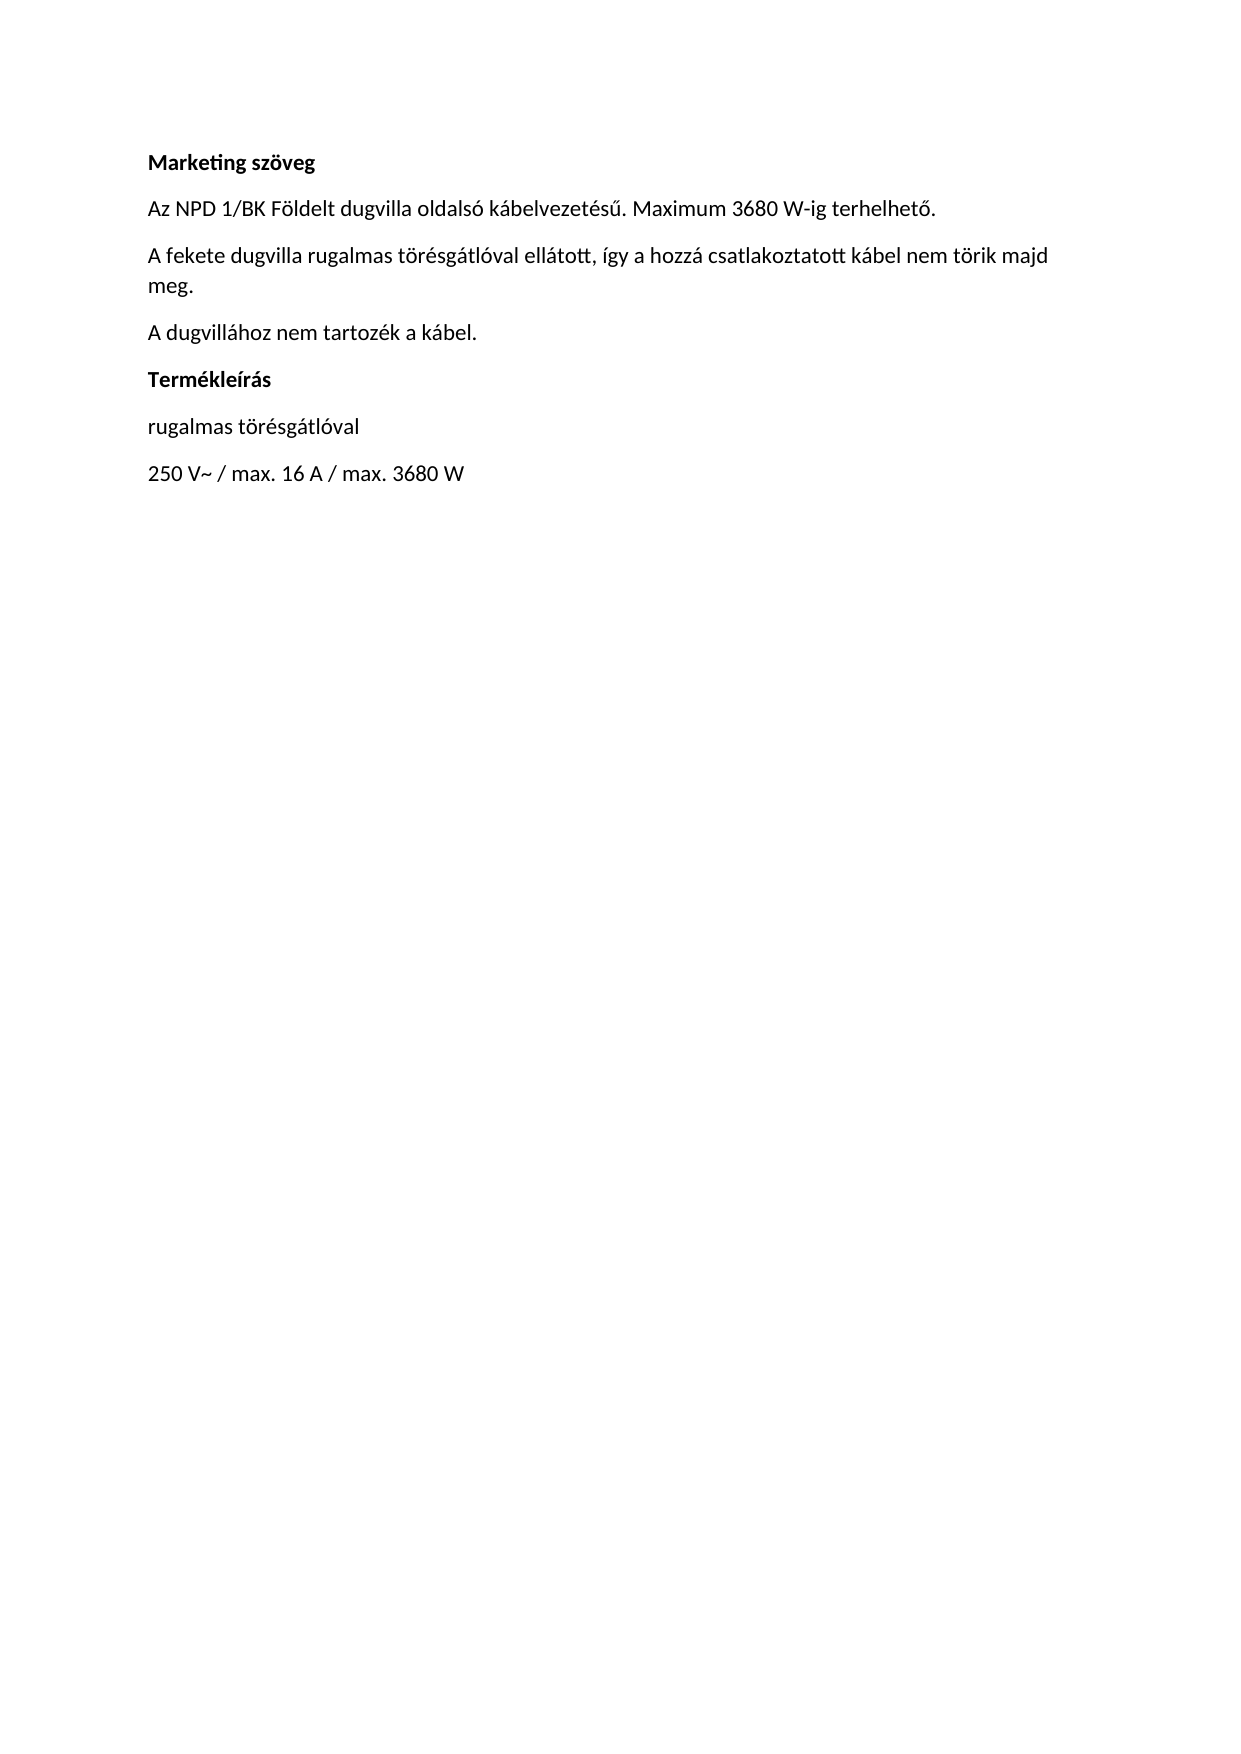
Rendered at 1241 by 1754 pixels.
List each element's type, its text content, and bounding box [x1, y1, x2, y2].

text A fekete dugvilla rugalmas törésgátlóval ellátott, így a hozzá csatlakoztatott kábel nem törik majd meg. [148, 241, 1093, 299]
text Az NPD 1/BK Földelt dugvilla oldalsó kábelvezetésű. Maximum 3680 W-ig terhelhető. [148, 194, 1093, 222]
text Termékleírás [148, 365, 1093, 393]
text rugalmas törésgátlóval [148, 412, 1093, 440]
text A dugvillához nem tartozék a kábel. [148, 318, 1093, 346]
text Marketing szöveg [148, 148, 1093, 176]
text 250 V~ / max. 16 A / max. 3680 W [148, 459, 1093, 487]
